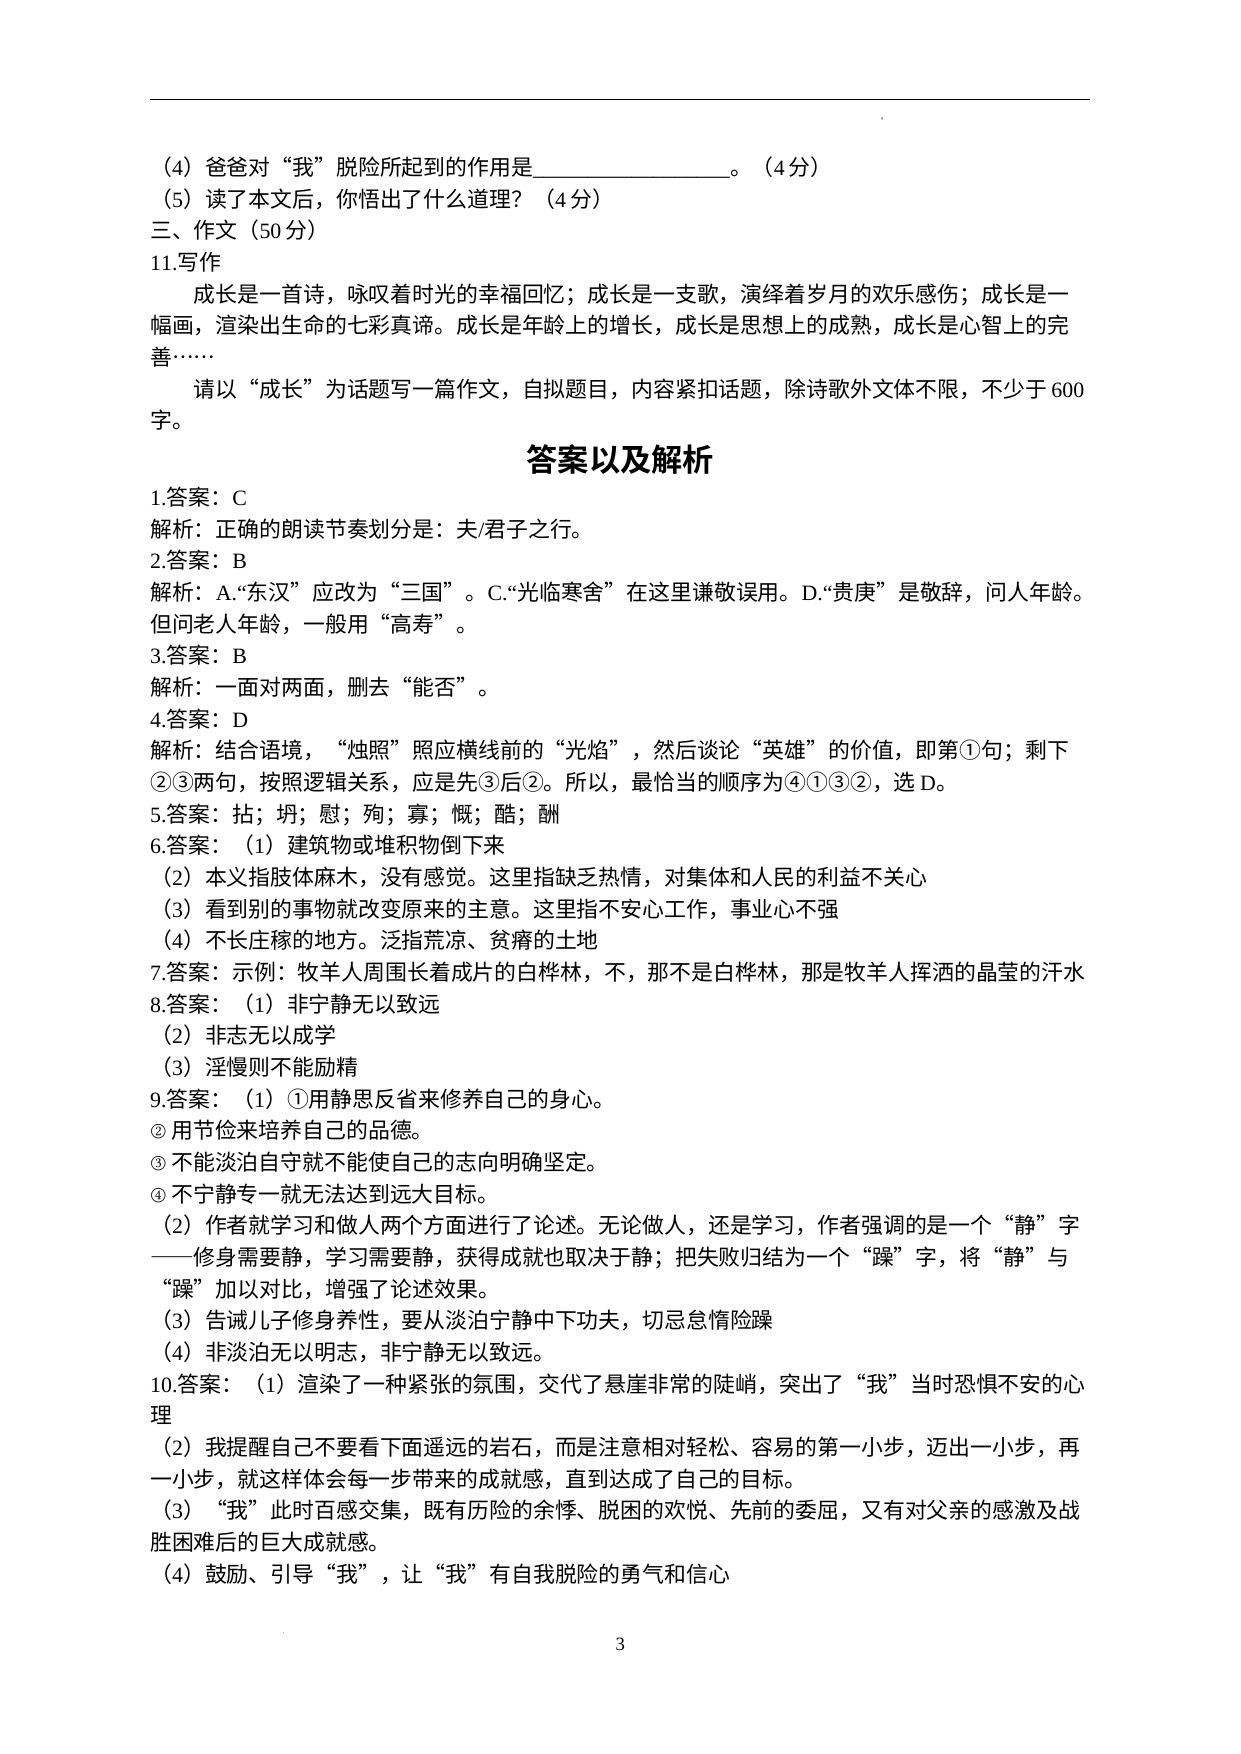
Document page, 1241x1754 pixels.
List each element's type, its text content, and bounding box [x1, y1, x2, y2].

text （3）淫慢则不能励精 [150, 1050, 1090, 1082]
text 4.答案：D [150, 702, 1090, 733]
text 5.答案：拈；坍；慰；殉；寡；慨；酷；酬 [150, 797, 1090, 828]
text 答案以及解析 [150, 435, 1090, 480]
text 1.答案：C [150, 480, 1090, 512]
text （2）我提醒自己不要看下面遥远的岩石，而是注意相对轻松、容易的第一小步，迈出一小步，再一小步，就这样体会每一步带来的成就感，直到达成了自己的目标。 [150, 1430, 1090, 1493]
text 解析：正确的朗读节奏划分是：夫/君子之行。 [150, 512, 1090, 543]
text （4）鼓励、引导“我”，让“我”有自我脱险的勇气和信心 [150, 1557, 1090, 1588]
text （3）“我”此时百感交集，既有历险的余悸、脱困的欢悦、先前的委屈，又有对父亲的感激及战胜困难后的巨大成就感。 [150, 1493, 1090, 1557]
text ④不宁静专一就无法达到远大目标。 [150, 1177, 1090, 1208]
text （3）看到别的事物就改变原来的主意。这里指不安心工作，事业心不强 [150, 892, 1090, 923]
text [150, 150, 1090, 213]
text （4）不长庄稼的地方。泛指荒凉、贫瘠的土地 [150, 923, 1090, 955]
text （4）非淡泊无以明志，非宁静无以致远。 [150, 1335, 1090, 1367]
text 解析：A.“东汉”应改为“三国”。C.“光临寒舍”在这里谦敬误用。D.“贵庚”是敬辞，问人年龄。但问老人年龄，一般用“高寿”。 [150, 575, 1090, 638]
text 请以“成长”为话题写一篇作文，自拟题目，内容紧扣话题，除诗歌外文体不限，不少于600字。 [150, 372, 1090, 435]
text （2）作者就学习和做人两个方面进行了论述。无论做人，还是学习，作者强调的是一个“静”字——修身需要静，学习需要静，获得成就也取决于静；把失败归结为一个“躁”字，将“静”与“躁”加以对比，增强了论述效果。 [150, 1208, 1090, 1303]
text 解析：结合语境，“烛照”照应横线前的“光焰”，然后谈论“英雄”的价值，即第①句；剩下②③两句，按照逻辑关系，应是先③后②。所以，最恰当的顺序为④①③②，选D。 [150, 733, 1090, 797]
text 成长是一首诗，咏叹着时光的幸福回忆；成长是一支歌，演绎着岁月的欢乐感伤；成长是一幅画，渲染出生命的七彩真谛。成长是年龄上的增长，成长是思想上的成熟，成长是心智上的完善…… [150, 277, 1090, 372]
text 3.答案：B [150, 638, 1090, 670]
text ②用节俭来培养自己的品德。 [150, 1113, 1090, 1145]
text 8.答案：（1）非宁静无以致远 [150, 987, 1090, 1018]
text 6.答案：（1）建筑物或堆积物倒下来 [150, 828, 1090, 860]
text （2）本义指肢体麻木，没有感觉。这里指缺乏热情，对集体和人民的利益不关心 [150, 860, 1090, 892]
text 7.答案：示例：牧羊人周围长着成片的白桦林，不，那不是白桦林，那是牧羊人挥洒的晶莹的汗水 [150, 955, 1090, 987]
text 11.写作 [150, 245, 1090, 277]
text 三、作文（50分） [150, 213, 1090, 245]
text 10.答案：（1）渲染了一种紧张的氛围，交代了悬崖非常的陡峭，突出了“我”当时恐惧不安的心理 [150, 1367, 1090, 1430]
text （2）非志无以成学 [150, 1018, 1090, 1050]
text 9.答案：（1）①用静思反省来修养自己的身心。 [150, 1082, 1090, 1113]
text ③不能淡泊自守就不能使自己的志向明确坚定。 [150, 1145, 1090, 1177]
text 2.答案：B [150, 543, 1090, 575]
text 解析：一面对两面，删去“能否”。 [150, 670, 1090, 702]
text （3）告诫儿子修身养性，要从淡泊宁静中下功夫，切忌怠惰险躁 [150, 1303, 1090, 1335]
